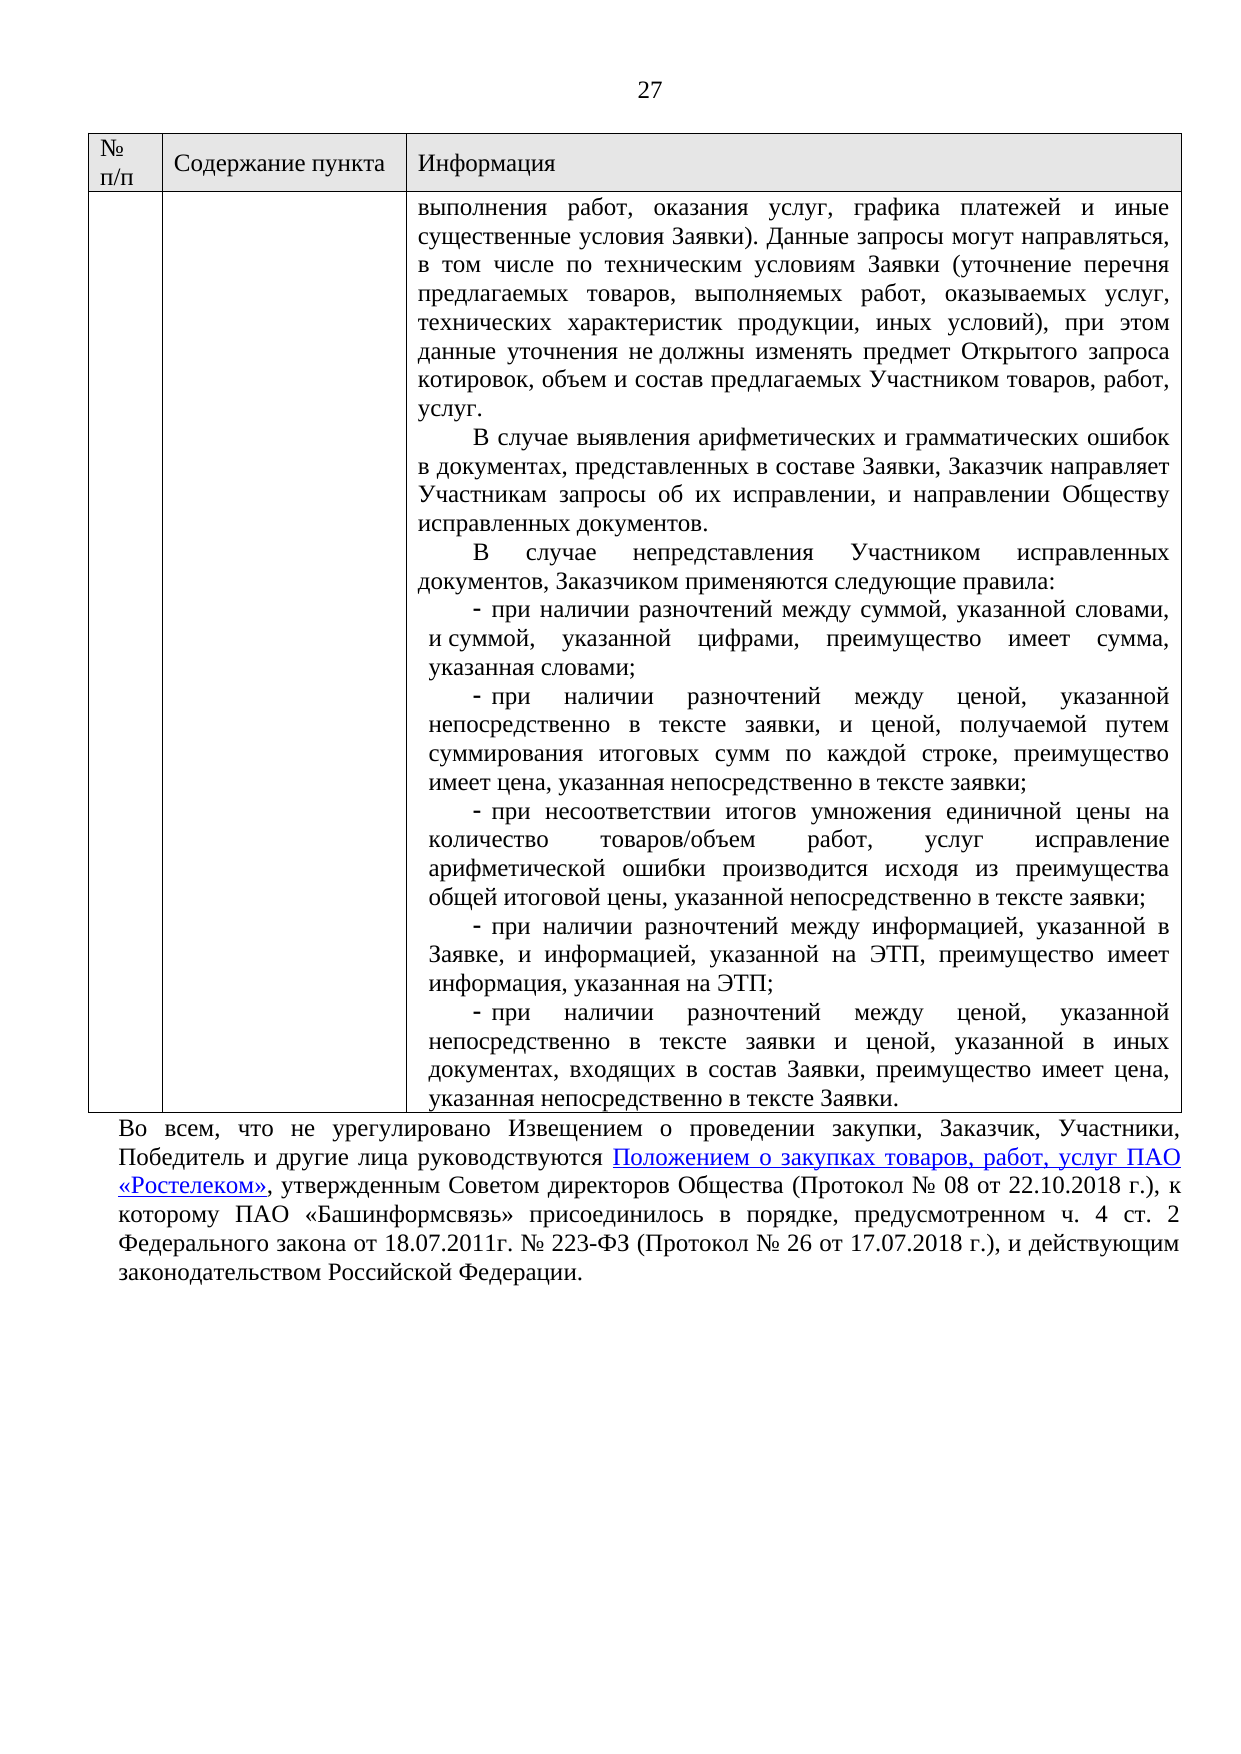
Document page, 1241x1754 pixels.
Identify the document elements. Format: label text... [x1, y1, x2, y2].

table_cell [163, 192, 406, 1112]
text Во всем, что не урегулировано Извещением о проведении закупки, Заказчик, Участники, Победитель и другие лица руководствуются Положением о закупках товаров, работ, услуг ПАО «Ростелеком», утвержденным Советом директоров Общества (Протокол № 08 от 22.10.2018 г.), к которому ПАО «Башинформсвязь» присоединилось в порядке, предусмотренном ч. 4 ст. 2 Федерального закона от 18.07.2011г. № 223-ФЗ (Протокол № 26 от 17.07.2018 г.), и действующим законодательством Российской Федерации. [118, 1113, 1181, 1286]
table_header № п/п [89, 134, 162, 191]
table_header Информация [407, 134, 1181, 191]
table_cell [89, 192, 162, 1112]
table_header Содержание пункта [163, 134, 406, 191]
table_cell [407, 192, 1181, 1112]
